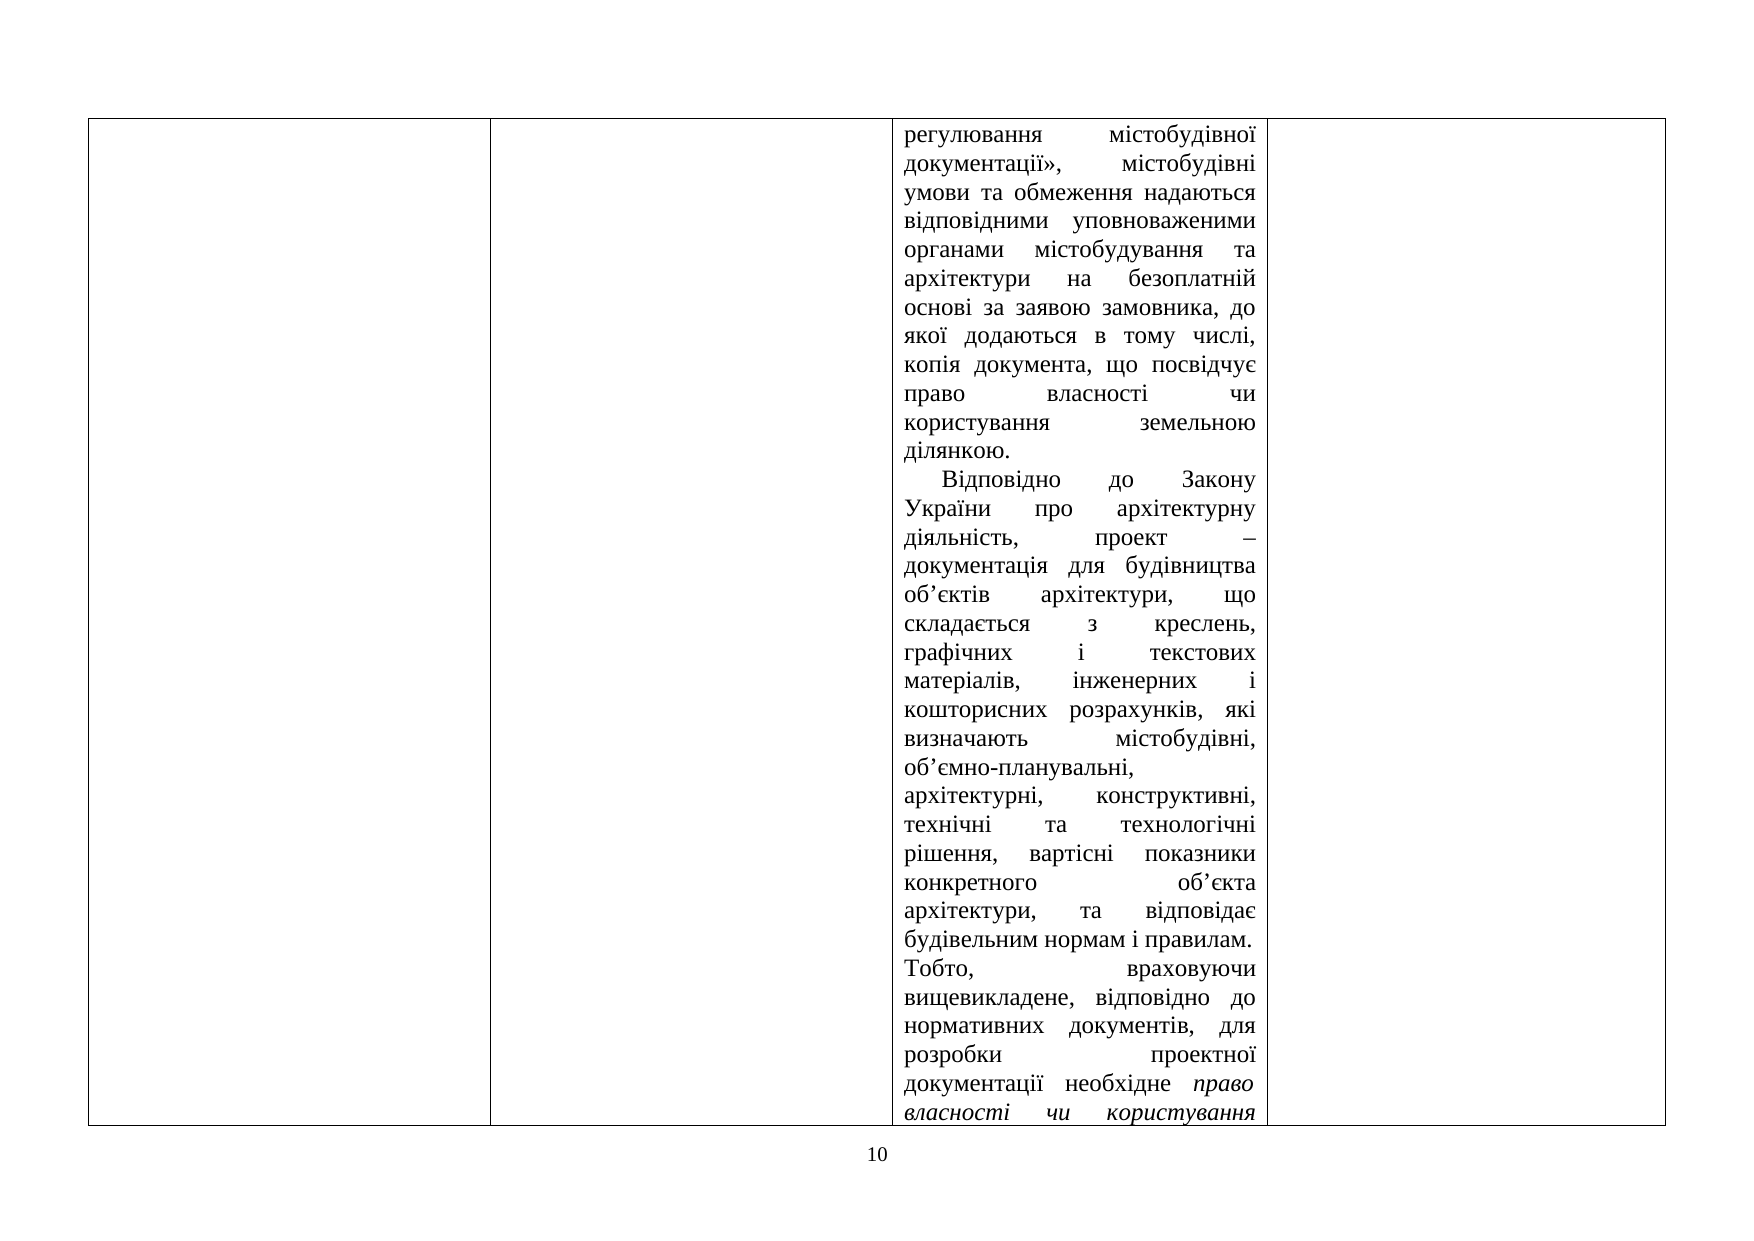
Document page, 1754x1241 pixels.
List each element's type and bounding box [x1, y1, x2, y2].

table_cell [893, 119, 1267, 1125]
table_cell [491, 119, 892, 1125]
